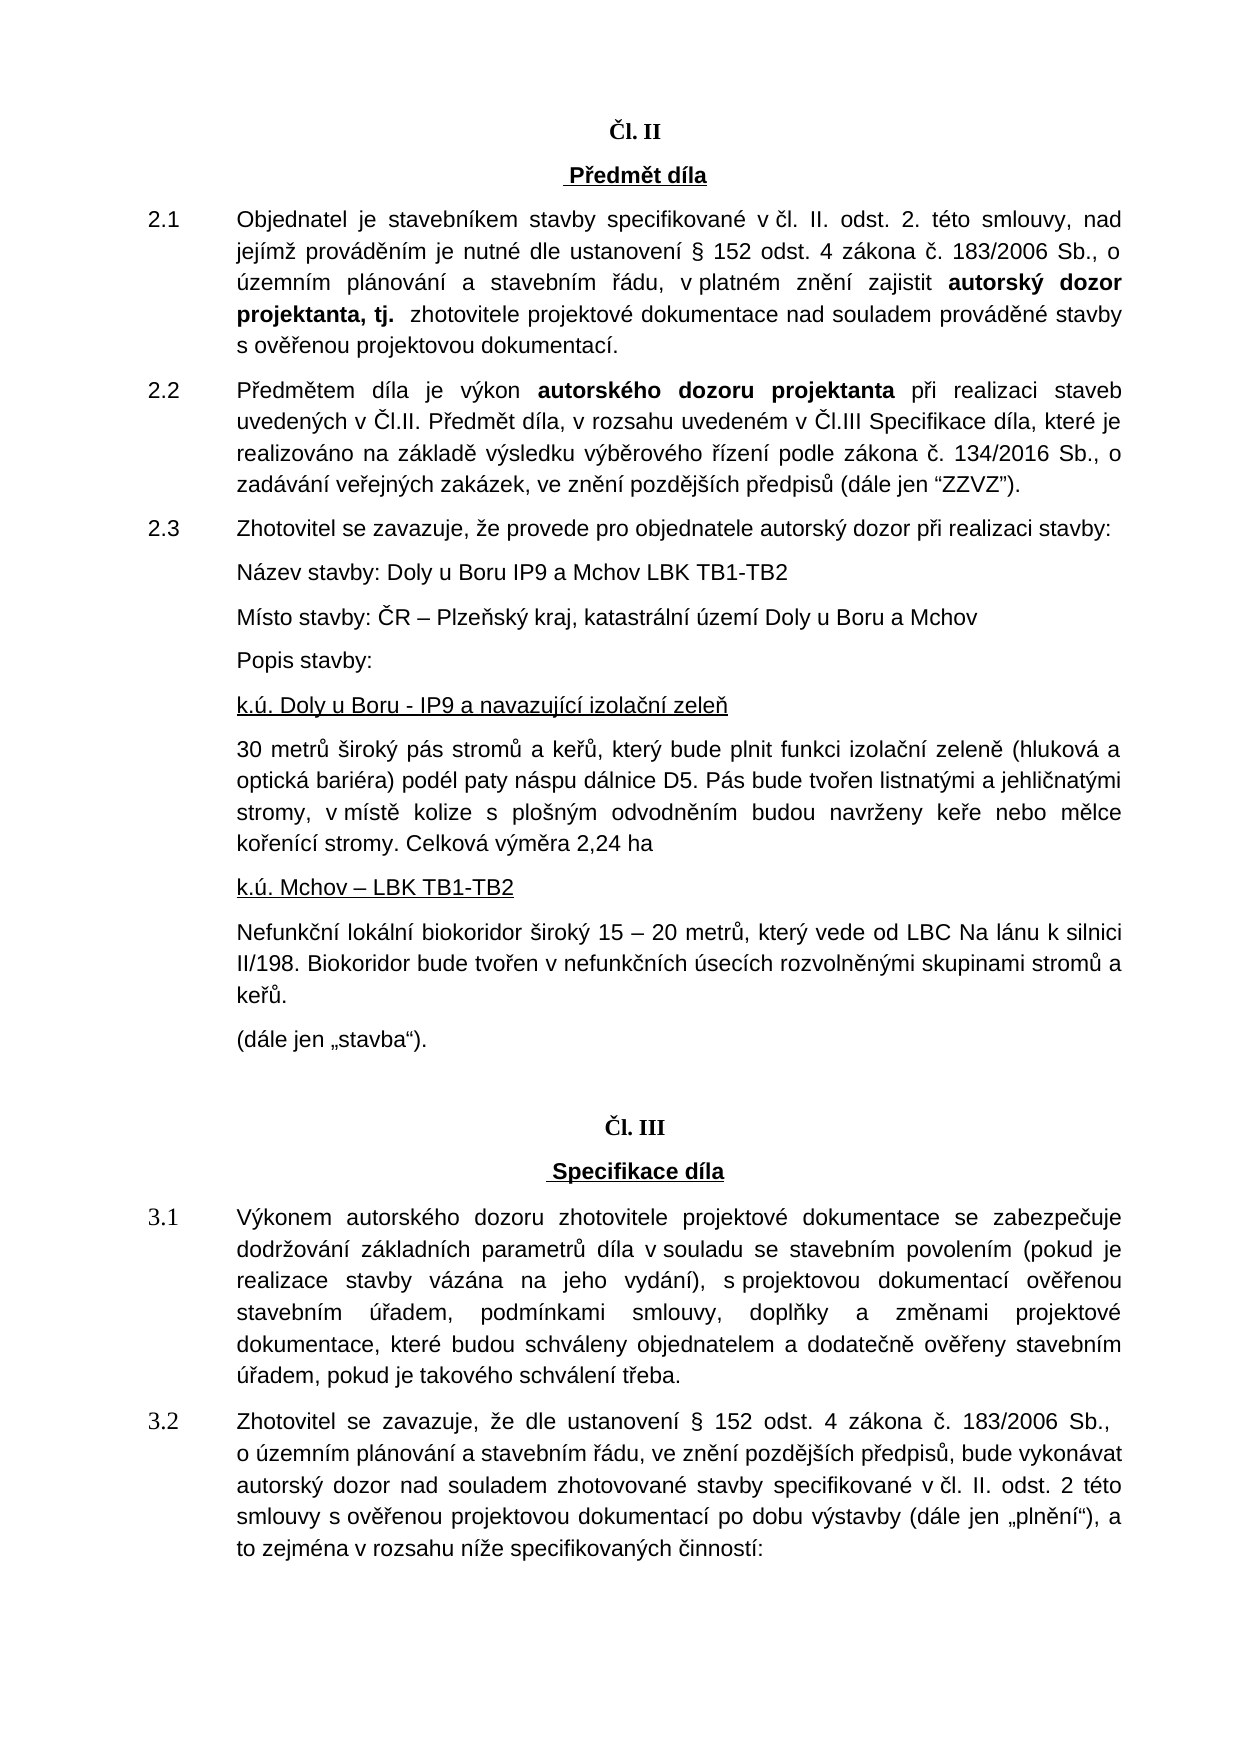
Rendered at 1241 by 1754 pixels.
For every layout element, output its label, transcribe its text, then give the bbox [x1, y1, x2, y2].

text Předmět díla [148, 162, 1122, 188]
list Zhotovitel se zavazuje, že dle ustanovení § 152 odst. 4 zákona č. 183/2006 Sb., o územním plánování a stavebním řádu, ve znění pozdějších předpisů, bude vykonávat autorský dozor nad souladem zhotovované stavby specifikované v čl. II. odst. 2 této smlouvy s ověřenou projektovou dokumentací po dobu výstavby (dále jen „plnění“), a to zejména v rozsahu níže specifikovaných činností: [148, 1406, 1122, 1561]
list Název stavby: Doly u Boru IP9 a Mchov LBK TB1-TB2 [224, 559, 1122, 586]
text Čl. III [148, 1114, 1122, 1140]
list Popis stavby: [236, 647, 1122, 674]
list Místo stavby: ČR – Plzeňský kraj, katastrální území Doly u Boru a Mchov [236, 603, 1122, 630]
list k.ú. Mchov – LBK TB1-TB2 [236, 874, 1122, 901]
text Specifikace díla [148, 1158, 1122, 1184]
list Předmětem díla je výkon autorského dozoru projektanta při realizaci staveb uvedených v Čl.II. Předmět díla, v rozsahu uvedeném v Čl.III Specifikace díla, které je realizováno na základě výsledku výběrového řízení podle zákona č. 134/2016 Sb., o zadávání veřejných zakázek, ve znění pozdějších předpisů (dále jen “ZZVZ”). [148, 377, 1122, 498]
list Objednatel je stavebníkem stavby specifikované v čl. II. odst. 2. této smlouvy, nad jejímž prováděním je nutné dle ustanovení § 152 odst. 4 zákona č. 183/2006 Sb., o územním plánování a stavebním řádu, v platném znění zajistit autorský dozor projektanta, tj. zhotovitele projektové dokumentace nad souladem prováděné stavby s ověřenou projektovou dokumentací. [148, 206, 1122, 359]
list Výkonem autorského dozoru zhotovitele projektové dokumentace se zabezpečuje dodržování základních parametrů díla v souladu se stavebním povolením (pokud je realizace stavby vázána na jeho vydání), s projektovou dokumentací ověřenou stavebním úřadem, podmínkami smlouvy, doplňky a změnami projektové dokumentace, které budou schváleny objednatelem a dodatečně ověřeny stavebním úřadem, pokud je takového schválení třeba. [148, 1202, 1122, 1388]
list Zhotovitel se zavazuje, že provede pro objednatele autorský dozor při realizaci stavby: [148, 515, 1122, 542]
list 30 metrů široký pás stromů a keřů, který bude plnit funkci izolační zeleně (hluková a optická bariéra) podél paty náspu dálnice D5. Pás bude tvořen listnatými a jehličnatými stromy, v místě kolize s plošným odvodněním budou navrženy keře nebo mělce kořenící stromy. Celková výměra 2,24 ha [236, 736, 1122, 857]
list (dále jen „stavba“). [236, 1026, 1122, 1052]
list Nefunkční lokální biokoridor široký 15 – 20 metrů, který vede od LBC Na lánu k silnici II/198. Biokoridor bude tvořen v nefunkčních úsecích rozvolněnými skupinami stromů a keřů. [236, 918, 1122, 1008]
list k.ú. Doly u Boru - IP9 a navazující izolační zeleň [236, 692, 1122, 718]
text Čl. II [148, 118, 1122, 144]
